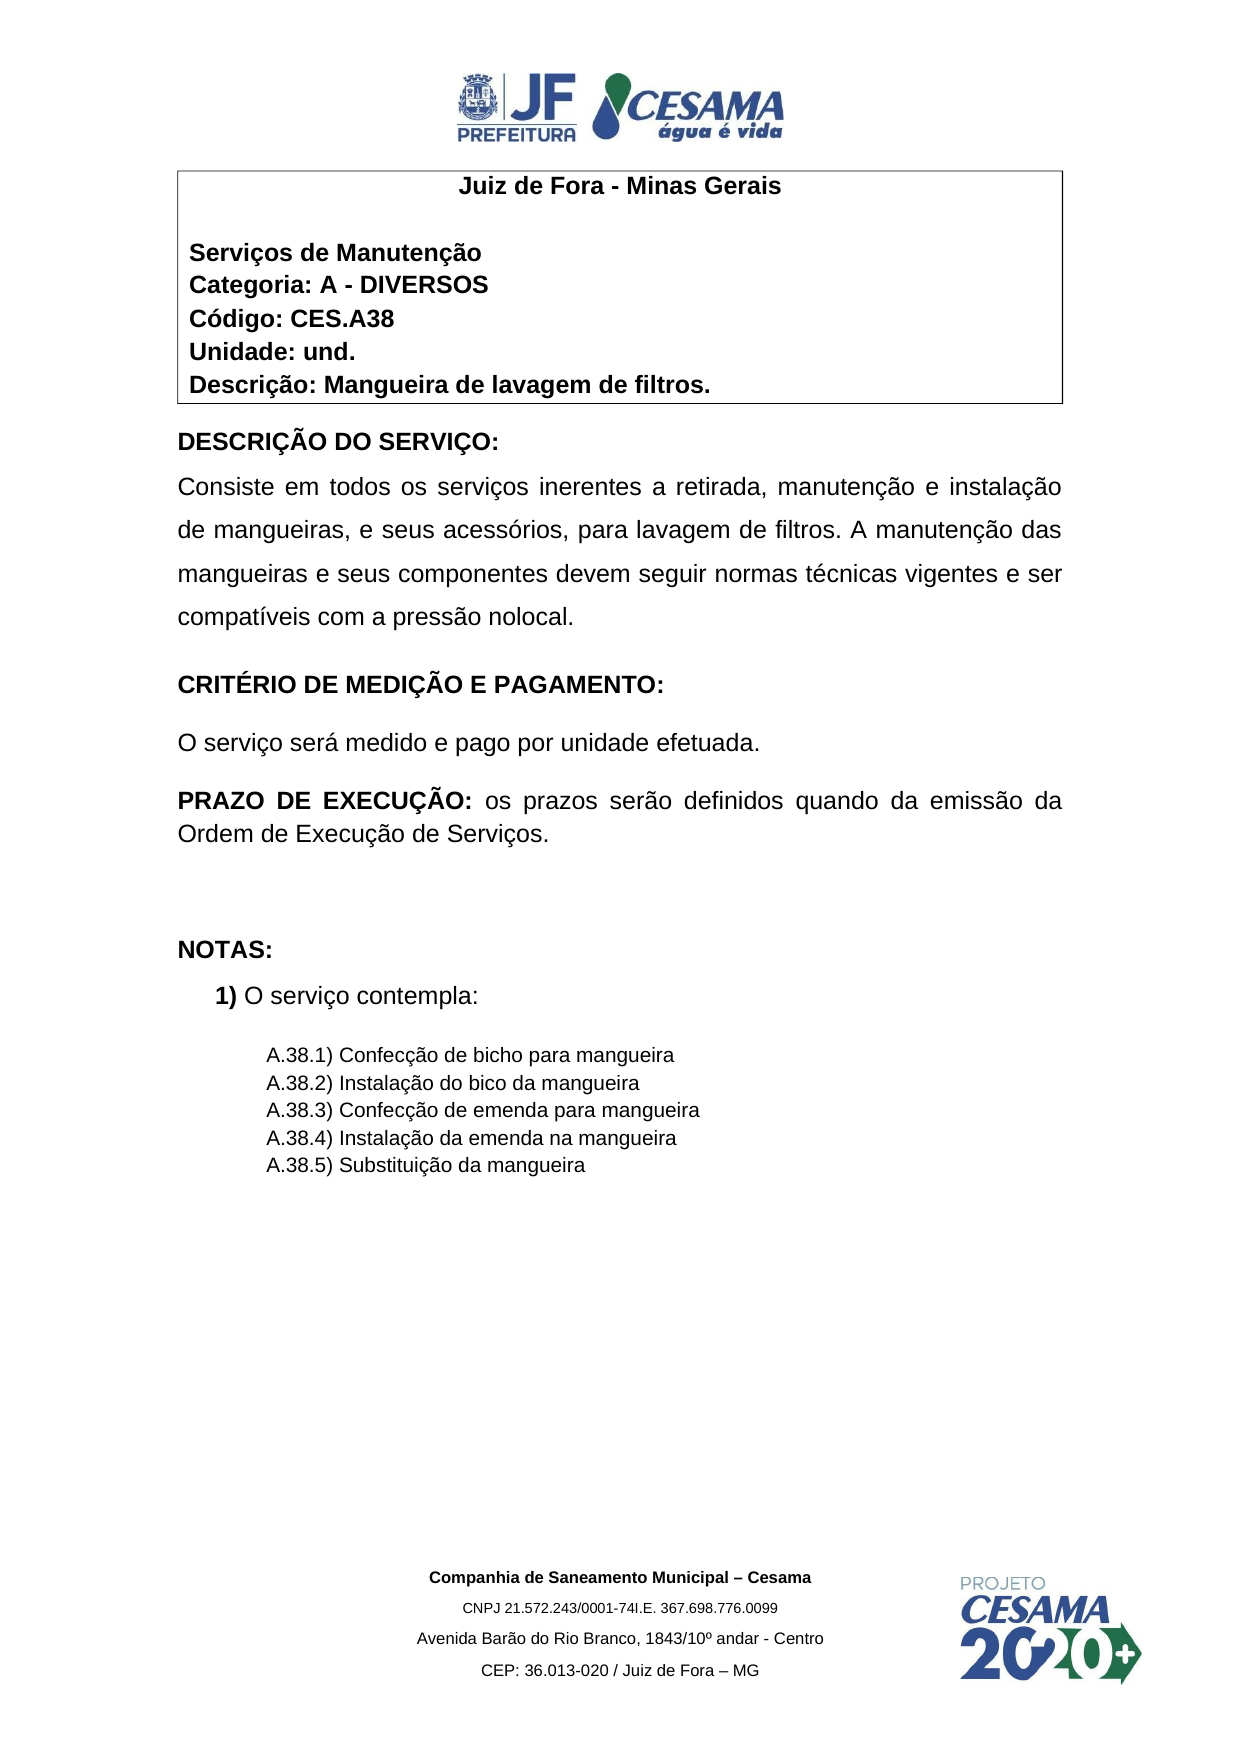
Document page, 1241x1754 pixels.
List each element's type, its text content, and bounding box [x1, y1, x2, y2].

text CRITÉRIO DE MEDIÇÃO E PAGAMENTO: [177, 670, 1105, 699]
text A.38.1) Confecção de bicho para mangueira A.38.2) Instalação do bico da mangueira A.38.3) Confecção de emenda para mangueira A.38.4) Instalação da emenda na mangueira A.38.5) Substituição da mangueira [266, 1043, 702, 1177]
text NOTAS: [177, 936, 1105, 964]
text O serviço será medido e pago por unidade efetuada. [177, 728, 1105, 757]
picture [960, 1577, 1142, 1685]
text 1) O serviço contempla: [215, 981, 1105, 1010]
picture [457, 73, 784, 142]
text DESCRIÇÃO DO SERVIÇO: [177, 427, 1105, 456]
text Consiste em todos os serviços inerentes a retirada, manutenção e instalação de mangueiras, e seus acessórios, para lavagem de filtros. A manutenção das mangueiras e seus componentes devem seguir normas técnicas vigentes e ser compatíveis com a pressão nolocal. [177, 472, 1063, 631]
text PRAZO DE EXECUÇÃO: os prazos serão definidos quando da emissão da Ordem de Execução de Serviços. [177, 786, 1063, 848]
